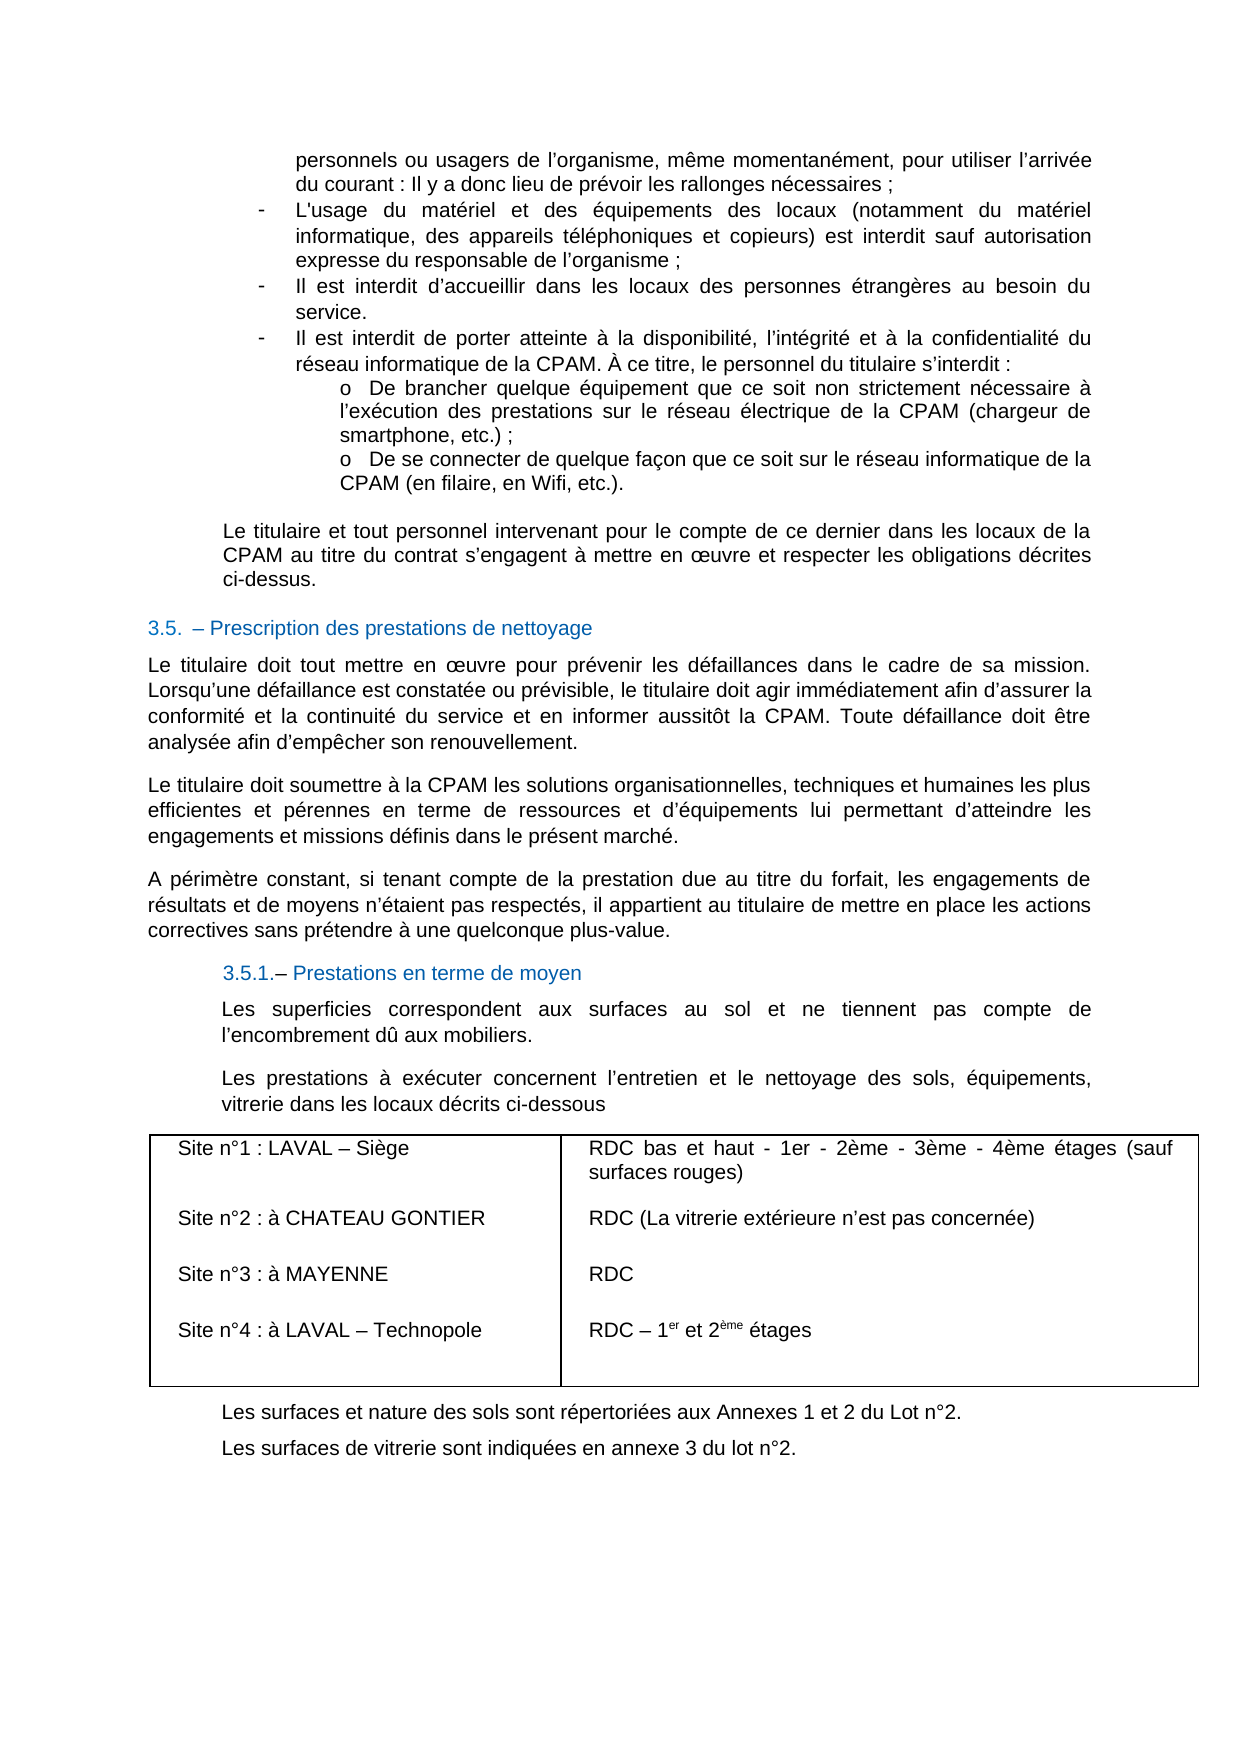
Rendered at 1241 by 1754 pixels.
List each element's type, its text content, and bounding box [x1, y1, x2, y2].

text A périmètre constant, si tenant compte de la prestation due au titre du forfait, les engagements de résultats et de moyens n’étaient pas respectés, il appartient au titulaire de mettre en place les actions correctives sans prétendre à une quelconque plus-value. [148, 867, 1093, 942]
text Les surfaces de vitrerie sont indiquées en annexe 3 du lot n°2. [221, 1436, 1093, 1460]
table_header Site n°1 : LAVAL – Siège [151, 1136, 560, 1206]
list o De brancher quelque équipement que ce soit non strictement nécessaire à l’exécution des prestations sur le réseau électrique de la CPAM (chargeur de smartphone, etc.) ; [339, 375, 1093, 447]
table_header RDC bas et haut - 1er - 2ème - 3ème - 4ème étages (sauf surfaces rouges) [562, 1136, 1198, 1206]
table_cell RDC (La vitrerie extérieure n’est pas concernée) [562, 1206, 1198, 1262]
subtitle – Prescription des prestations de nettoyage [148, 616, 1093, 640]
text Le titulaire doit soumettre à la CPAM les solutions organisationnelles, techniques et humaines les plus efficientes et pérennes en terme de ressources et d’équipements lui permettant d’atteindre les engagements et missions définis dans le présent marché. [148, 772, 1093, 848]
subtitle – Prestations en terme de moyen [223, 961, 1093, 985]
table_cell Site n°4 : à LAVAL – Technopole [151, 1318, 560, 1386]
table_cell RDC – 1er et 2ème étages [562, 1318, 1198, 1386]
list o De se connecter de quelque façon que ce soit sur le réseau informatique de la CPAM (en filaire, en Wifi, etc.). [339, 447, 1093, 495]
list L'usage du matériel et des équipements des locaux (notamment du matériel informatique, des appareils téléphoniques et copieurs) est interdit sauf autorisation expresse du responsable de l’organisme ; [258, 196, 1093, 271]
table_cell Site n°3 : à MAYENNE [151, 1262, 560, 1318]
list Il est interdit de porter atteinte à la disponibilité, l’intégrité et à la confidentialité du réseau informatique de la CPAM. À ce titre, le personnel du titulaire s’interdit : [258, 323, 1093, 375]
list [258, 148, 1093, 196]
text Les surfaces et nature des sols sont répertoriées aux Annexes 1 et 2 du Lot n°2. [221, 1400, 1093, 1424]
text Le titulaire doit tout mettre en œuvre pour prévenir les défaillances dans le cadre de sa mission. Lorsqu’une défaillance est constatée ou prévisible, le titulaire doit agir immédiatement afin d’assurer la conformité et la continuité du service et en informer aussitôt la CPAM. Toute défaillance doit être analysée afin d’empêcher son renouvellement. [148, 652, 1093, 754]
table_cell RDC [562, 1262, 1198, 1318]
text Les prestations à exécuter concernent l’entretien et le nettoyage des sols, équipements, vitrerie dans les locaux décrits ci-dessous [221, 1066, 1093, 1115]
list Il est interdit d’accueillir dans les locaux des personnes étrangères au besoin du service. [258, 271, 1093, 323]
table_cell Site n°2 : à CHATEAU GONTIER [151, 1206, 560, 1262]
text Les superficies correspondent aux surfaces au sol et ne tiennent pas compte de l’encombrement dû aux mobiliers. [221, 997, 1093, 1047]
list Le titulaire et tout personnel intervenant pour le compte de ce dernier dans les locaux de la CPAM au titre du contrat s’engagent à mettre en œuvre et respecter les obligations décrites ci-dessus. [223, 519, 1093, 591]
